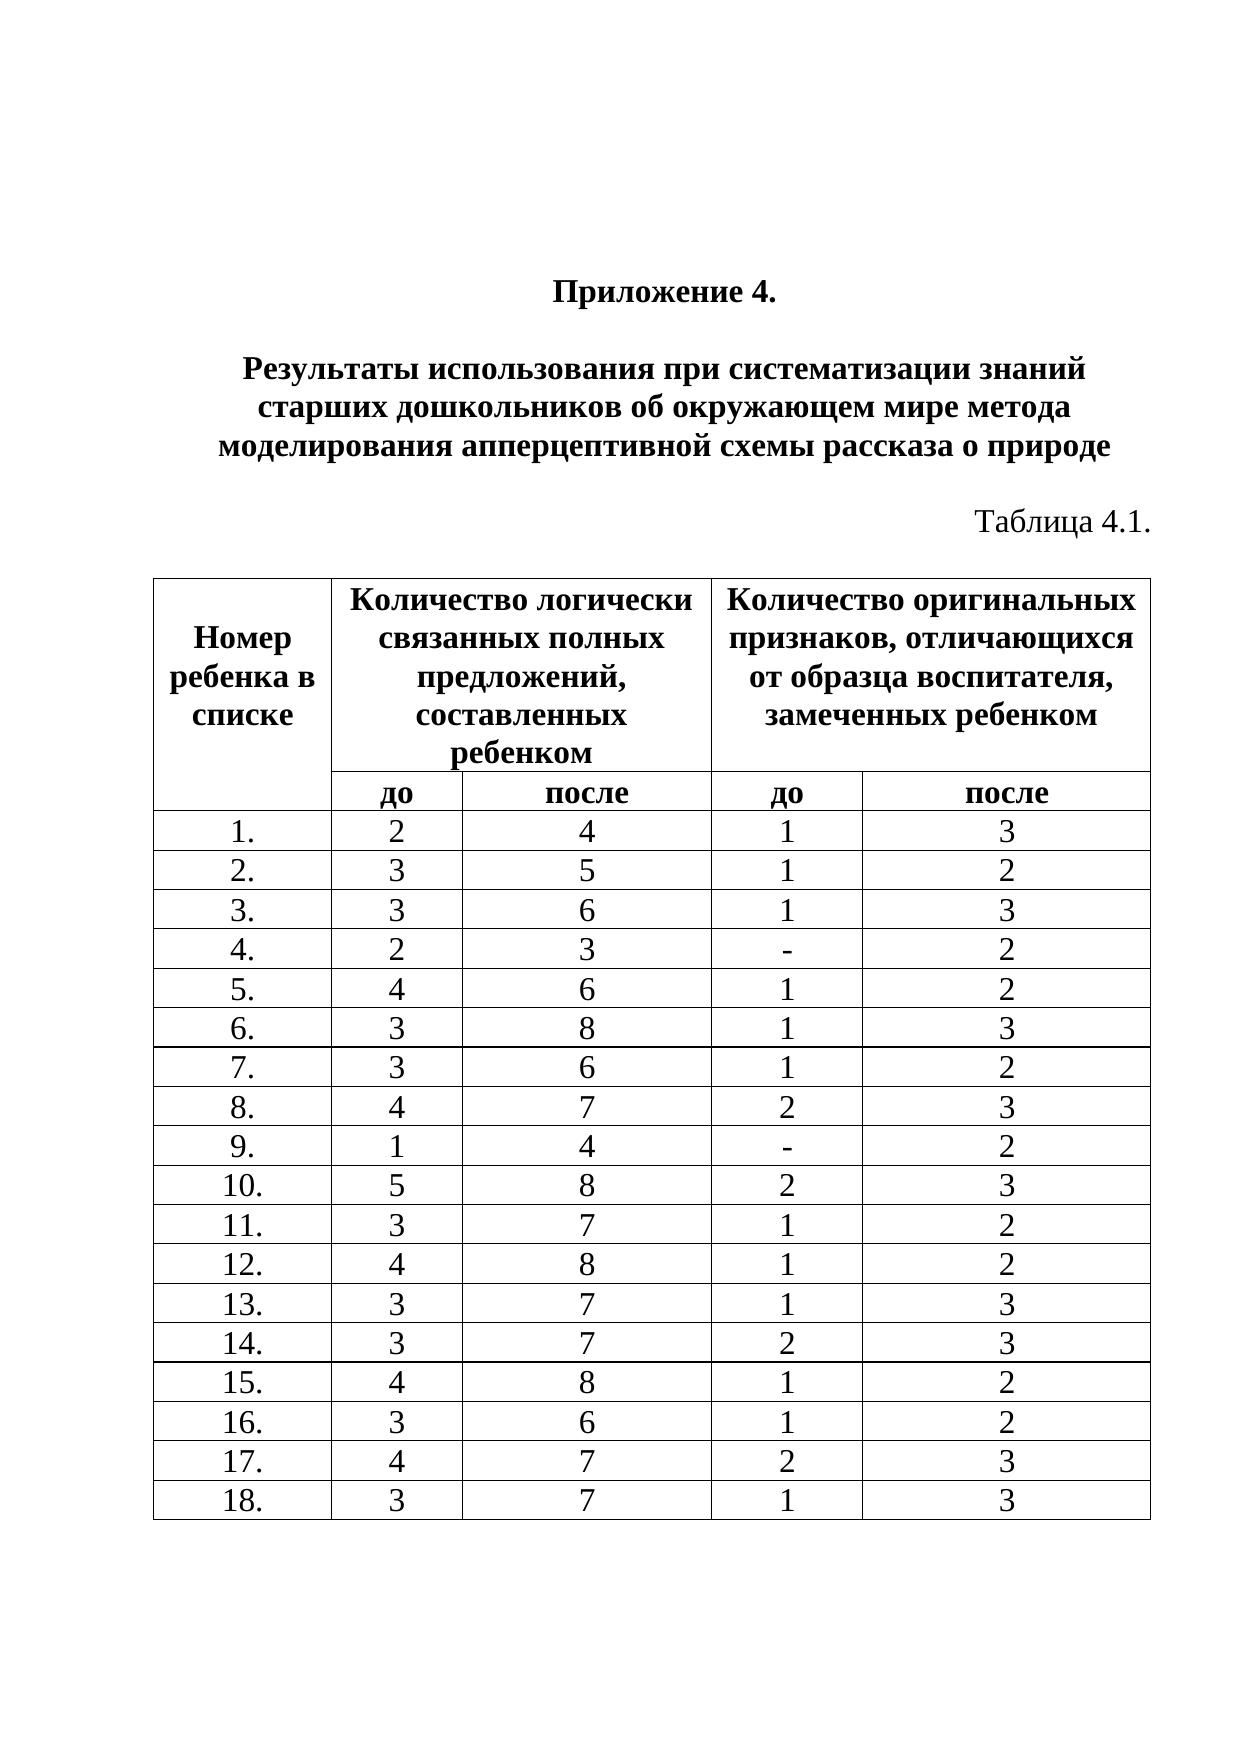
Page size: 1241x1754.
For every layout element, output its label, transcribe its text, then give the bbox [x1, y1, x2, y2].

table_cell 1 [712, 1205, 862, 1243]
table_header Номер ребенка в списке [154, 579, 331, 771]
table_cell 2 [863, 969, 1150, 1007]
table_cell 3 [332, 851, 462, 889]
table_cell 16. [154, 1402, 331, 1440]
table_cell 2 [332, 811, 462, 849]
table_cell 3 [863, 1481, 1150, 1519]
table_cell 9. [154, 1126, 331, 1164]
table_cell 2 [863, 1363, 1150, 1401]
table_cell 1 [332, 1126, 462, 1164]
table_cell 3. [154, 890, 331, 928]
table_cell 1 [712, 890, 862, 928]
table_cell 3 [332, 1284, 462, 1322]
table_cell 5 [332, 1166, 462, 1204]
table_cell 2 [863, 1205, 1150, 1243]
table_cell 8 [463, 1363, 711, 1401]
table_cell 2 [863, 929, 1150, 968]
table_cell 8 [463, 1166, 711, 1204]
table_cell 1 [712, 1402, 862, 1440]
table_cell 4 [332, 1441, 462, 1479]
table_cell 1 [712, 969, 862, 1007]
table_cell 1 [712, 1008, 862, 1046]
table_cell 5 [463, 851, 711, 889]
table_cell после [463, 772, 711, 810]
table_cell 1 [712, 1481, 862, 1519]
table_cell 3 [332, 1048, 462, 1086]
table_cell 7 [463, 1323, 711, 1361]
table_cell 2 [863, 1048, 1150, 1086]
table_cell 13. [154, 1284, 331, 1322]
table_cell 2. [154, 851, 331, 889]
text Таблица 4.1. [177, 501, 1152, 540]
table_cell 8 [463, 1008, 711, 1046]
table_cell 6 [463, 890, 711, 928]
table_cell 4 [332, 1363, 462, 1401]
table_cell 7 [463, 1481, 711, 1519]
table_cell 3 [332, 1205, 462, 1243]
table_cell 3 [863, 1087, 1150, 1125]
table_cell 1 [712, 851, 862, 889]
table_cell 8 [463, 1244, 711, 1283]
table_cell 3 [863, 811, 1150, 849]
table_cell 4 [332, 1244, 462, 1283]
table_cell 3 [863, 1323, 1150, 1361]
table_cell 3 [863, 1284, 1150, 1322]
table_cell 3 [863, 1441, 1150, 1479]
table_cell 11. [154, 1205, 331, 1243]
text Приложение 4. [177, 271, 1152, 310]
table_cell 4 [332, 1087, 462, 1125]
table_cell 17. [154, 1441, 331, 1479]
table_cell 3 [332, 1323, 462, 1361]
table_cell 7 [463, 1205, 711, 1243]
table_cell 4 [463, 811, 711, 849]
table_cell 2 [712, 1087, 862, 1125]
table_cell 6 [463, 1048, 711, 1086]
table_cell 2 [863, 1402, 1150, 1440]
table_cell 2 [712, 1441, 862, 1479]
table_cell 3 [863, 890, 1150, 928]
table_cell 3 [332, 1481, 462, 1519]
table_cell 1 [712, 811, 862, 849]
table_cell 4 [463, 1126, 711, 1164]
table_cell до [332, 772, 462, 810]
table_cell 1 [712, 1363, 862, 1401]
table_cell 1 [712, 1244, 862, 1283]
table_cell 2 [712, 1166, 862, 1204]
table_cell 14. [154, 1323, 331, 1361]
table_cell 6 [463, 969, 711, 1007]
table_cell 3 [863, 1166, 1150, 1204]
table_cell 12. [154, 1244, 331, 1283]
table_cell 1. [154, 811, 331, 849]
table_cell 4. [154, 929, 331, 968]
table_cell 4 [332, 969, 462, 1007]
table_cell 5. [154, 969, 331, 1007]
table_cell 7 [463, 1087, 711, 1125]
table_cell 7 [463, 1284, 711, 1322]
table_cell 2 [332, 929, 462, 968]
table_cell 6 [463, 1402, 711, 1440]
table_cell 3 [332, 1008, 462, 1046]
table_cell 3 [332, 1402, 462, 1440]
table_cell [154, 771, 331, 810]
table_cell 18. [154, 1481, 331, 1519]
text Результаты использования при систематизации знаний старших дошкольников об окружающем мире метода моделирования апперцептивной схемы рассказа о природе [177, 348, 1152, 463]
table_cell 8. [154, 1087, 331, 1125]
table_cell 3 [332, 890, 462, 928]
table_cell 6. [154, 1008, 331, 1046]
table_cell 1 [712, 1048, 862, 1086]
table_cell 15. [154, 1363, 331, 1401]
table_cell 7 [463, 1441, 711, 1479]
table_cell после [863, 772, 1150, 810]
table_cell - [712, 929, 862, 968]
table_cell - [712, 1126, 862, 1164]
table_cell 10. [154, 1166, 331, 1204]
table_cell 1 [712, 1284, 862, 1322]
table_cell 2 [863, 1126, 1150, 1164]
table_cell до [712, 772, 862, 810]
table_header Количество логически связанных полных предложений, составленных ребенком [332, 579, 711, 771]
table_cell 7. [154, 1048, 331, 1086]
table_cell 2 [863, 851, 1150, 889]
table_cell 2 [712, 1323, 862, 1361]
table_cell 3 [863, 1008, 1150, 1046]
table_cell 2 [863, 1244, 1150, 1283]
table_header Количество оригинальных признаков, отличающихся от образца воспитателя, замеченных ребенком [712, 579, 1150, 771]
table_cell 3 [463, 929, 711, 968]
